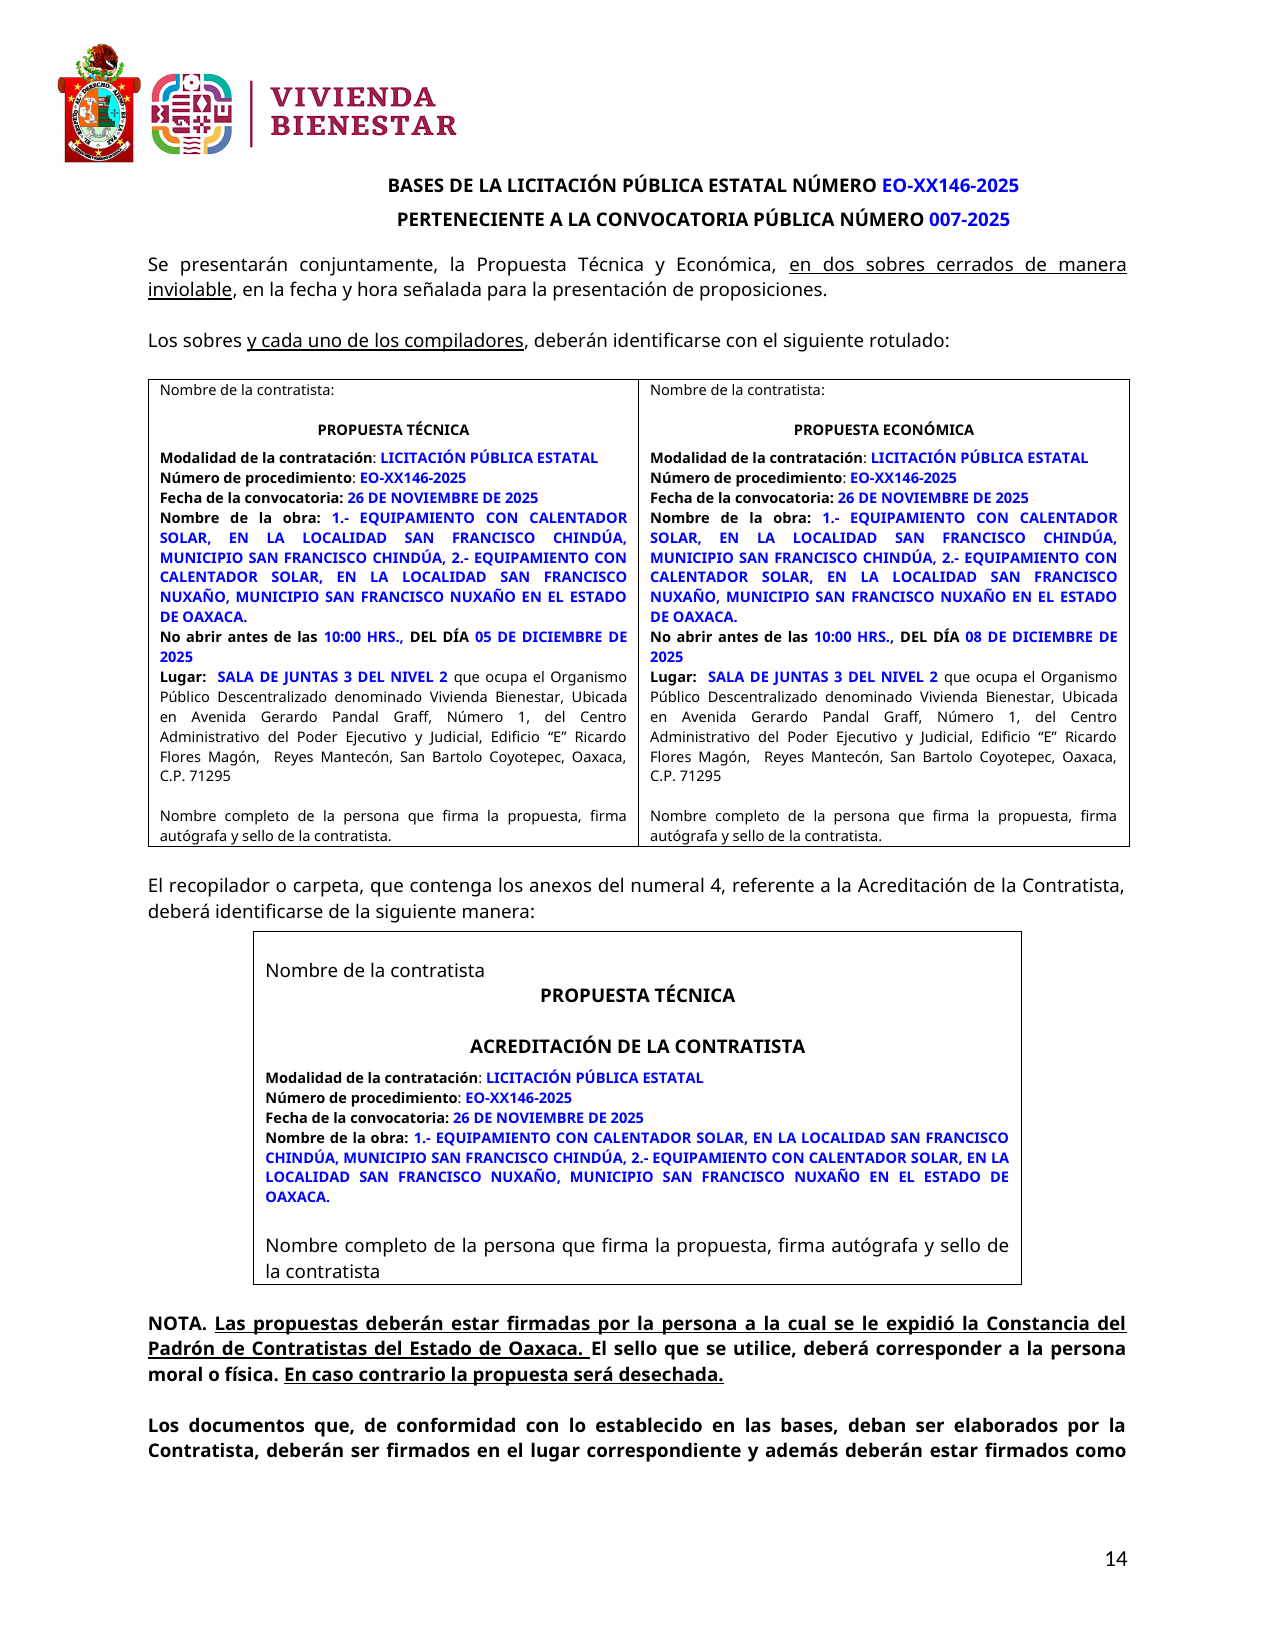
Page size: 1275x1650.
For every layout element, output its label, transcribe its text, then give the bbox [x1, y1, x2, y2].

picture [147, 66, 473, 163]
text Se presentarán conjuntamente, la Propuesta Técnica y Económica, en dos sobres cerrados de manera inviolable, en la fecha y hora señalada para la presentación de proposiciones. [148, 251, 1127, 302]
table_header Nombre de la contratista PROPUESTA TÉCNICA ACREDITACIÓN DE LA CONTRATISTA Modalidad de la contratación: LICITACIÓN PÚBLICA ESTATAL Número de procedimiento: EO-XX146-2025 Fecha de la convocatoria: 26 DE NOVIEMBRE DE 2025 Nombre de la obra: 1.- EQUIPAMIENTO CON CALENTADOR SOLAR, EN LA LOCALIDAD SAN FRANCISCO CHINDÚA, MUNICIPIO SAN FRANCISCO CHINDÚA, 2.- EQUIPAMIENTO CON CALENTADOR SOLAR, EN LA LOCALIDAD SAN FRANCISCO NUXAÑO, MUNICIPIO SAN FRANCISCO NUXAÑO EN EL ESTADO DE OAXACA. Nombre completo de la persona que firma la propuesta, firma autógrafa y sello de la contratista [254, 932, 1021, 1284]
text Los sobres y cada uno de los compiladores, deberán identificarse con el siguiente rotulado: [148, 328, 1127, 353]
table_header Nombre de la contratista: PROPUESTA TÉCNICA Modalidad de la contratación: LICITACIÓN PÚBLICA ESTATAL Número de procedimiento: EO-XX146-2025 Fecha de la convocatoria: 26 DE NOVIEMBRE DE 2025 Nombre de la obra: 1.- EQUIPAMIENTO CON CALENTADOR SOLAR, EN LA LOCALIDAD SAN FRANCISCO CHINDÚA, MUNICIPIO SAN FRANCISCO CHINDÚA, 2.- EQUIPAMIENTO CON CALENTADOR SOLAR, EN LA LOCALIDAD SAN FRANCISCO NUXAÑO, MUNICIPIO SAN FRANCISCO NUXAÑO EN EL ESTADO DE OAXACA. No abrir antes de las 10:00 HRS., DEL DÍA 05 DE DICIEMBRE DE 2025 Lugar: SALA DE JUNTAS 3 DEL NIVEL 2 que ocupa el Organismo Público Descentralizado denominado Vivienda Bienestar, Ubicada en Avenida Gerardo Pandal Graff, Número 1, del Centro Administrativo del Poder Ejecutivo y Judicial, Edificio “E” Ricardo Flores Magón, Reyes Mantecón, San Bartolo Coyotepec, Oaxaca, C.P. 71295 Nombre completo de la persona que firma la propuesta, firma autógrafa y sello de la contratista. [149, 380, 638, 846]
text NOTA. Las propuestas deberán estar firmadas por la persona a la cual se le expidió la Constancia del Padrón de Contratistas del Estado de Oaxaca. El sello que se utilice, deberá corresponder a la persona moral o física. En caso contrario la propuesta será desechada. [148, 1310, 1127, 1387]
picture [55, 42, 143, 165]
table_header Nombre de la contratista: PROPUESTA ECONÓMICA Modalidad de la contratación: LICITACIÓN PÚBLICA ESTATAL Número de procedimiento: EO-XX146-2025 Fecha de la convocatoria: 26 DE NOVIEMBRE DE 2025 Nombre de la obra: 1.- EQUIPAMIENTO CON CALENTADOR SOLAR, EN LA LOCALIDAD SAN FRANCISCO CHINDÚA, MUNICIPIO SAN FRANCISCO CHINDÚA, 2.- EQUIPAMIENTO CON CALENTADOR SOLAR, EN LA LOCALIDAD SAN FRANCISCO NUXAÑO, MUNICIPIO SAN FRANCISCO NUXAÑO EN EL ESTADO DE OAXACA. No abrir antes de las 10:00 HRS., DEL DÍA 08 DE DICIEMBRE DE 2025 Lugar: SALA DE JUNTAS 3 DEL NIVEL 2 que ocupa el Organismo Público Descentralizado denominado Vivienda Bienestar, Ubicada en Avenida Gerardo Pandal Graff, Número 1, del Centro Administrativo del Poder Ejecutivo y Judicial, Edificio “E” Ricardo Flores Magón, Reyes Mantecón, San Bartolo Coyotepec, Oaxaca, C.P. 71295 Nombre completo de la persona que firma la propuesta, firma autógrafa y sello de la contratista. [639, 380, 1129, 846]
text El recopilador o carpeta, que contenga los anexos del numeral 4, referente a la Acreditación de la Contratista, deberá identificarse de la siguiente manera: [148, 872, 1127, 923]
